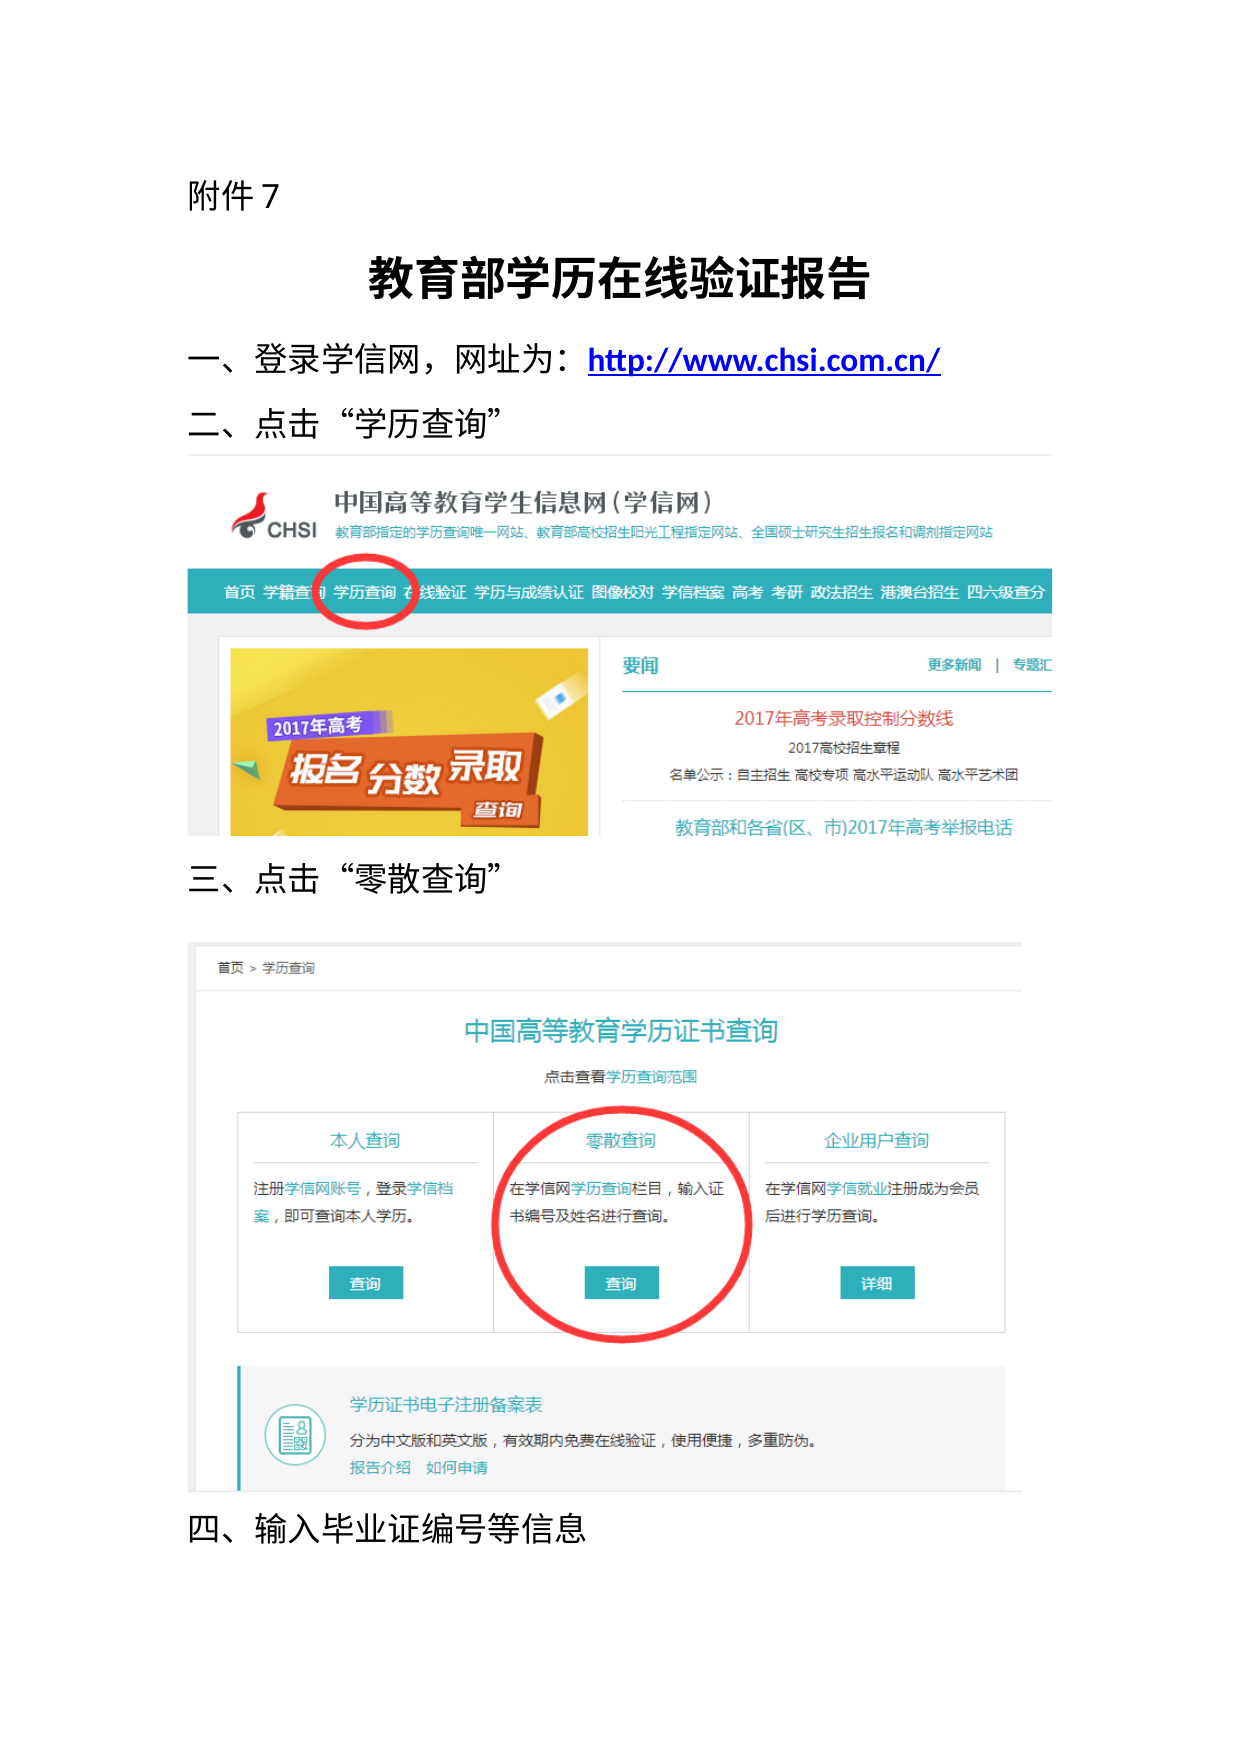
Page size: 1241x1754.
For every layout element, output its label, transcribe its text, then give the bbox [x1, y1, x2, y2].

list 输入毕业证编号等信息 [187, 1494, 1053, 1559]
picture [187, 942, 1022, 1494]
list 点击“零散查询” [187, 844, 1053, 909]
list 点击“学历查询” [187, 389, 1053, 454]
list 登录学信网，网址为：http://www.chsi.com.cn/ [187, 324, 1053, 389]
text 附件7 [187, 162, 1053, 227]
picture [187, 454, 1053, 836]
text 教育部学历在线验证报告 [187, 227, 1053, 324]
